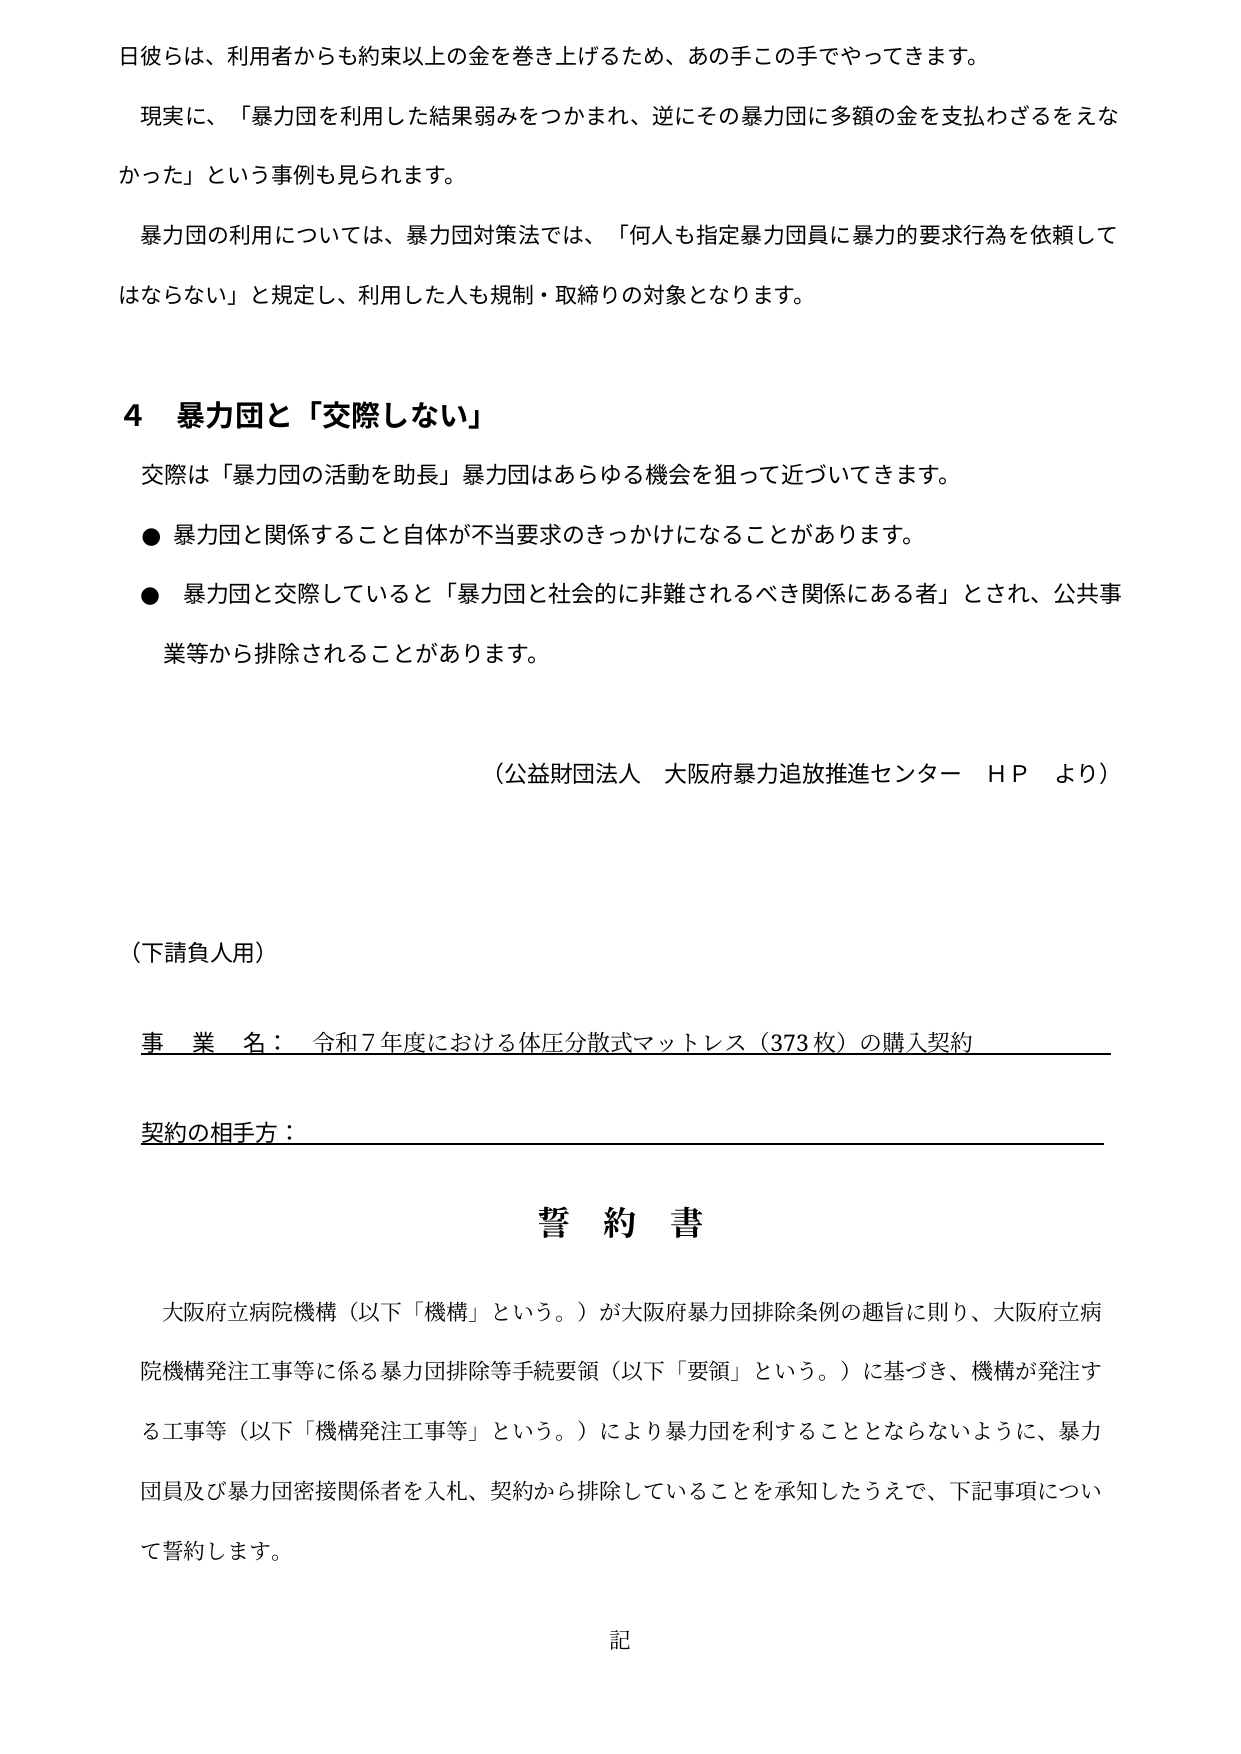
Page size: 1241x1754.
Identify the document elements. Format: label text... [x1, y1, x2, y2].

text 事 業 名： 令和７年度における体圧分散式マットレス（373枚）の購入契約 [118, 1011, 1122, 1071]
text 大阪府立病院機構（以下「機構」という。）が大阪府暴力団排除条例の趣旨に則り、大阪府立病院機構発注工事等に係る暴力団排除等手続要領（以下「要領」という。）に基づき、機構が発注する工事等（以下「機構発注工事等」という。）により暴力団を利することとならないように、暴力団員及び暴力団密接関係者を入札、契約から排除していることを承知したうえで、下記事項について誓約します。 [140, 1281, 1122, 1579]
text 交際は「暴力団の活動を助長」暴力団はあらゆる機会を狙って近づいてきます。 [118, 443, 1122, 503]
text （下請負人用） [118, 922, 1122, 982]
text 誓 約 書 [118, 1191, 1122, 1251]
text 契約の相手方： [118, 1101, 1122, 1161]
text ● 暴力団と関係すること自体が不当要求のきっかけになることがあります。 [118, 503, 1122, 563]
text 記 [118, 1609, 1122, 1669]
text ● 暴力団と交際していると「暴力団と社会的に非難されるべき関係にある者」とされ、公共事業等から排除されることがあります。 [140, 563, 1122, 683]
text ４ 暴力団と「交際しない」 [118, 384, 1122, 443]
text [118, 25, 1122, 324]
text （公益財団法人 大阪府暴力追放推進センター ＨＰ より） [118, 742, 1122, 802]
